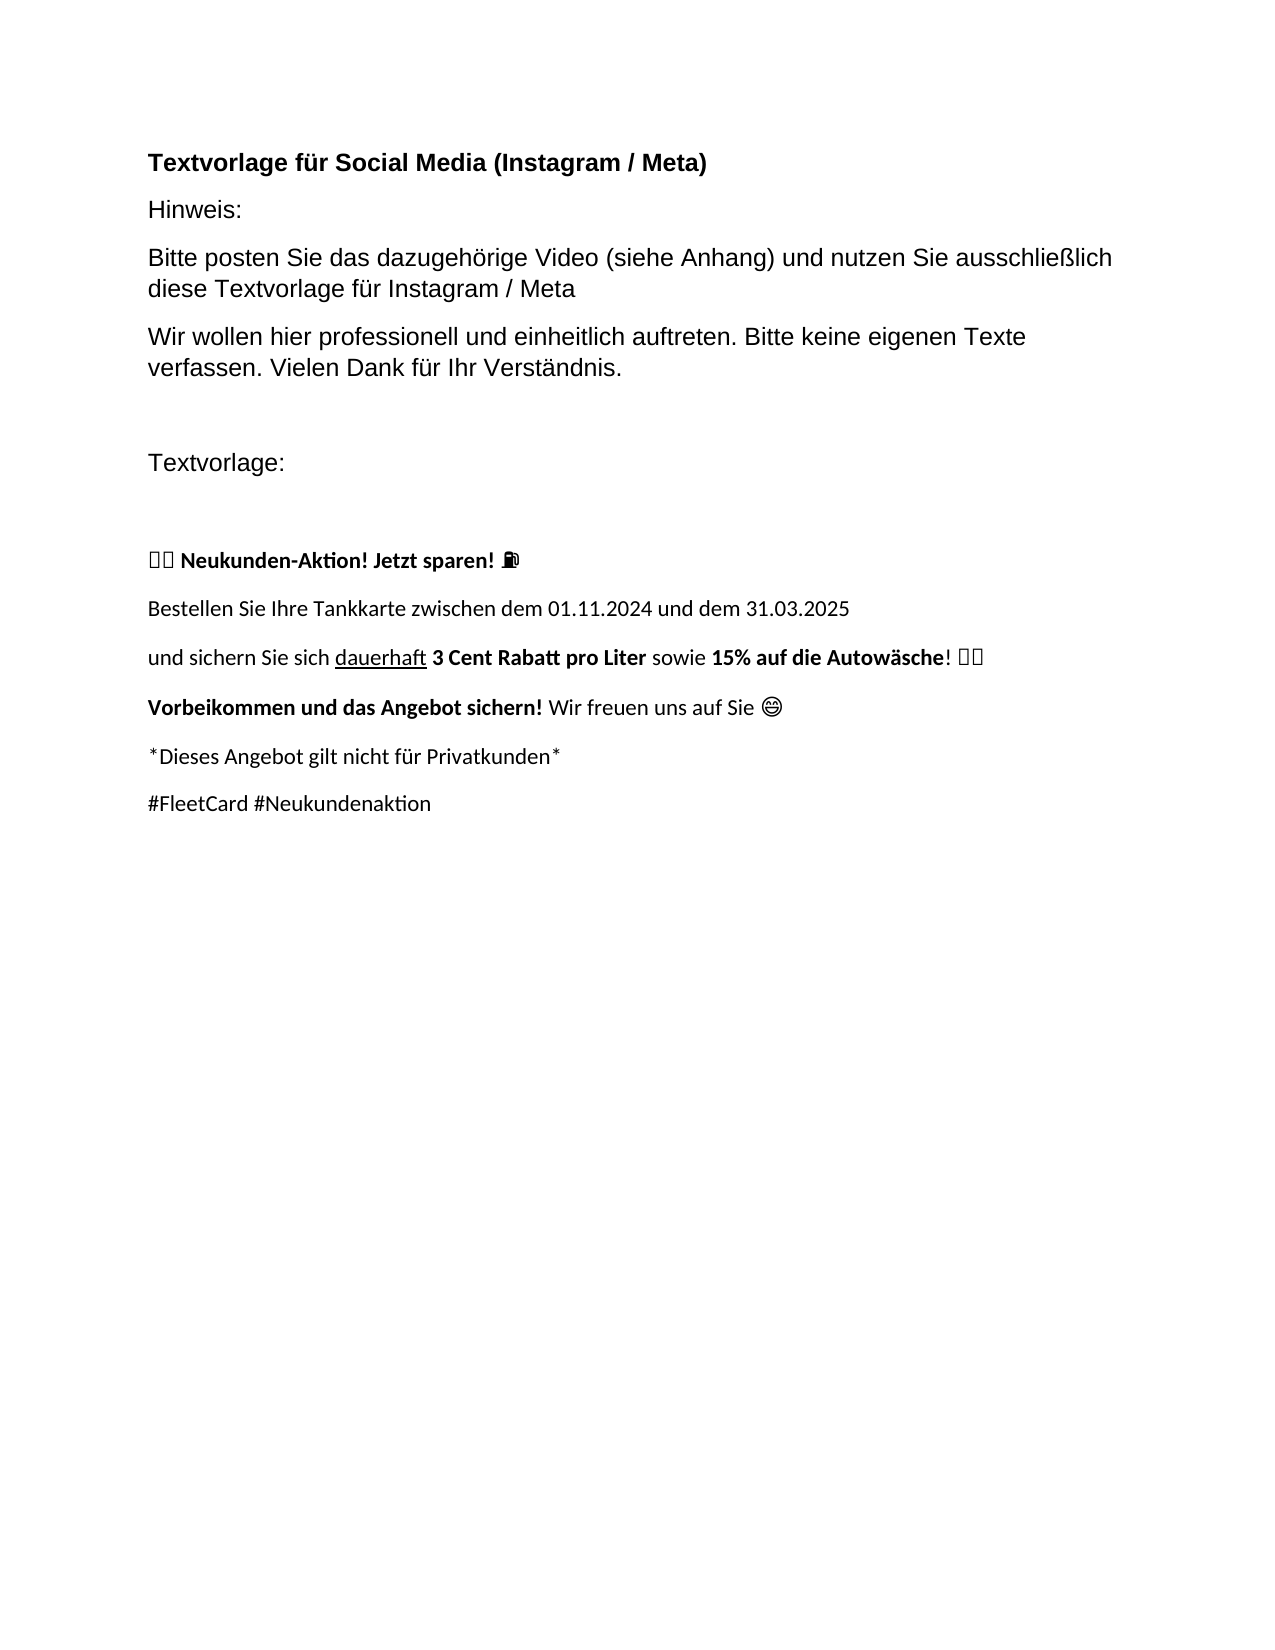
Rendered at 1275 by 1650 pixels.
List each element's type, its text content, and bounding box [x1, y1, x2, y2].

text Vorbeikommen und das Angebot sichern! Wir freuen uns auf Sie 😄🎉 [148, 691, 1127, 723]
text #FleetCard #Neukundenaktion [148, 789, 1127, 817]
text *Dieses Angebot gilt nicht für Privatkunden* [148, 742, 1127, 770]
text Textvorlage für Social Media (Instagram / Meta) [148, 148, 1127, 176]
text 🚗💨 Neukunden-Aktion! Jetzt sparen! ⛽ [148, 544, 1127, 575]
text Wir wollen hier professionell und einheitlich auftreten. Bitte keine eigenen Texte verfassen. Vielen Dank für Ihr Verständnis. [148, 322, 1127, 382]
text Textvorlage: [148, 448, 1127, 477]
text Hinweis: [148, 195, 1127, 224]
text und sichern Sie sich dauerhaft 3 Cent Rabatt pro Liter sowie 15% auf die Autowäsche! 🧽✨ [148, 641, 1127, 672]
text Bestellen Sie Ihre Tankkarte zwischen dem 01.11.2024 und dem 31.03.2025 [148, 594, 1127, 622]
text Bitte posten Sie das dazugehörige Video (siehe Anhang) und nutzen Sie ausschließlich diese Textvorlage für Instagram / Meta [148, 243, 1127, 303]
